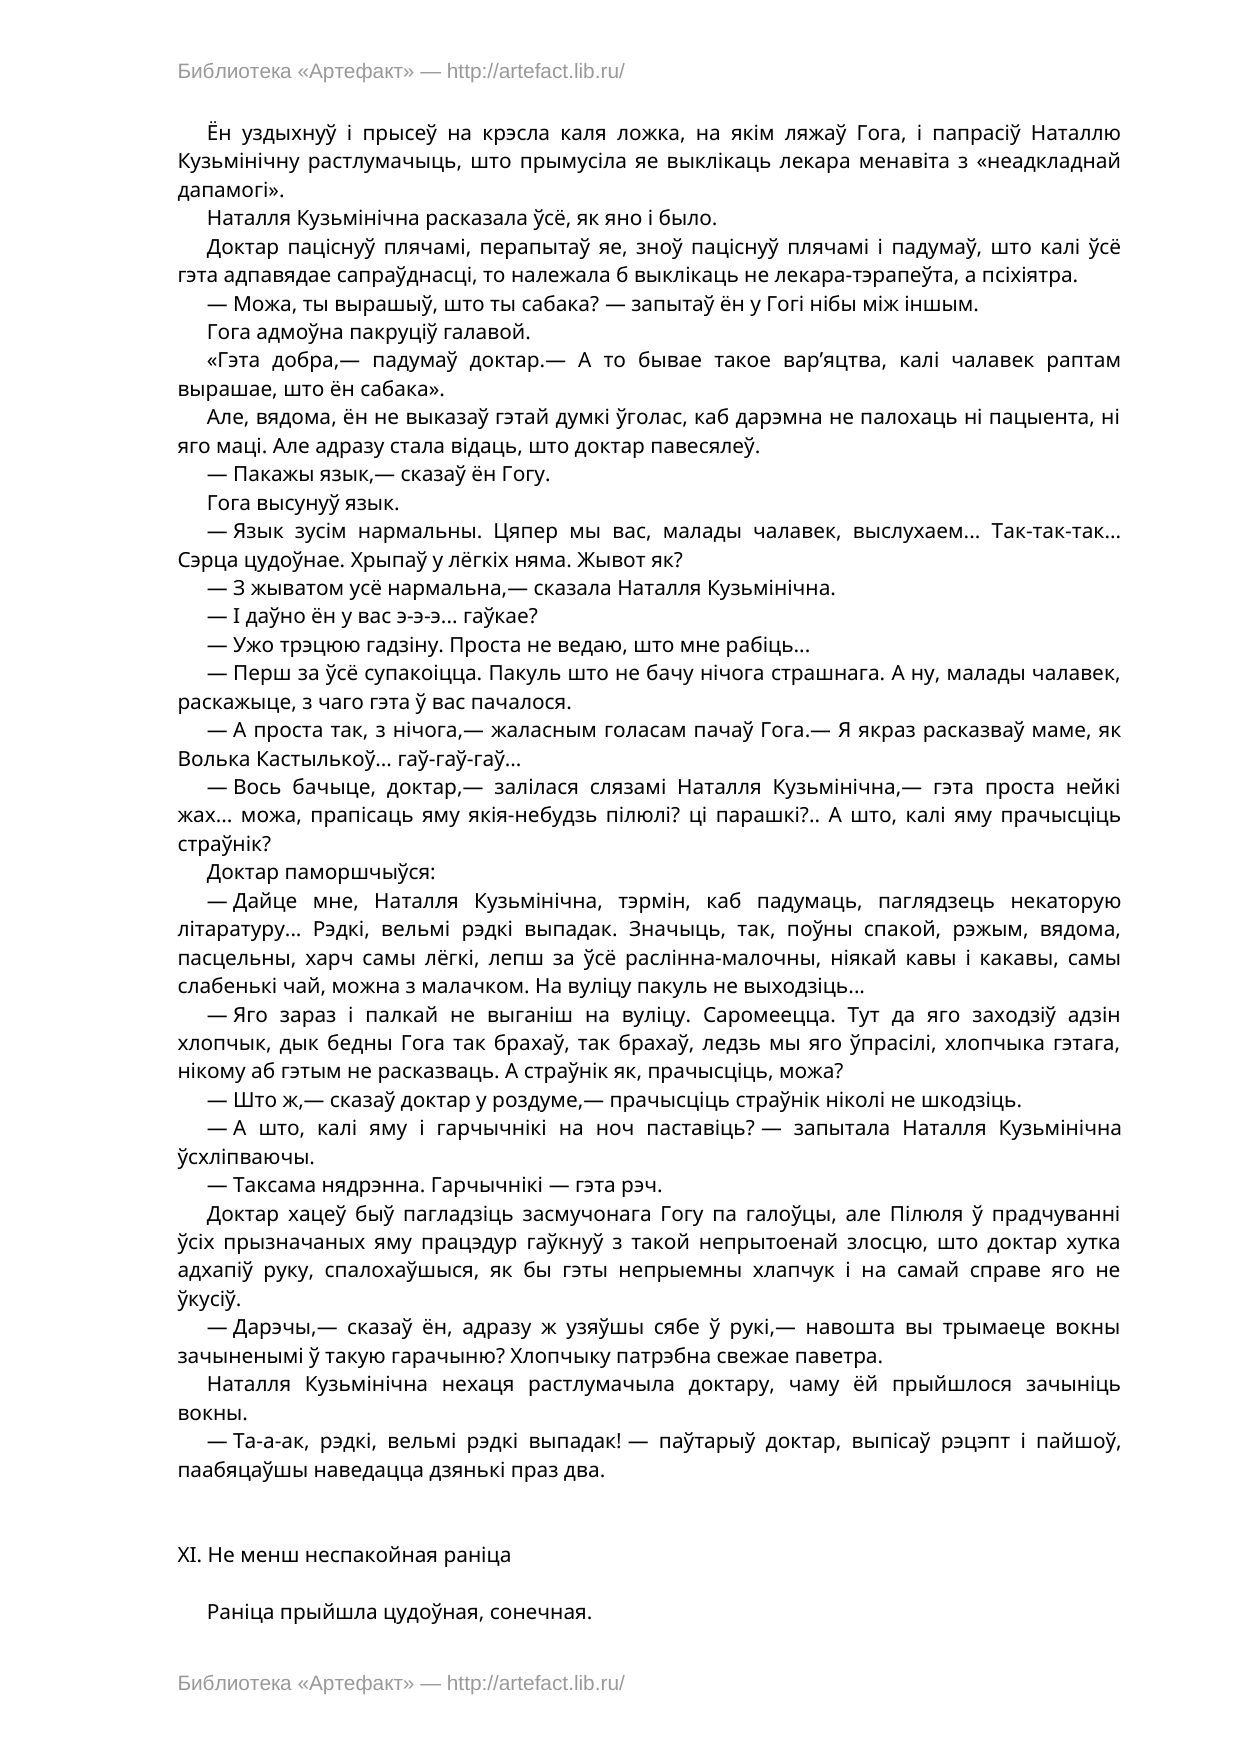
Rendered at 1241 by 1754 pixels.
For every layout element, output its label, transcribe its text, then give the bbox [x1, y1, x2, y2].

text Ён уздыхнуў і прысеў на крэсла каля ложка, на якім ляжаў Гога, і папрасіў Наталлю Кузьмінічну растлумачыць, што прымусіла яе выклікаць лекара менавіта з «неадкладнай дапамогі». [177, 118, 1122, 203]
text — Што ж,— сказаў доктар у роздуме,— прачысціць страўнік ніколі не шкодзіць. [177, 1085, 1122, 1113]
text Гога высунуў язык. [177, 488, 1122, 516]
text — А што, калі яму і гарчычнікі на ноч паставіць? — запытала Наталля Кузьмінічна ўсхліпваючы. [177, 1113, 1122, 1170]
text — Язык зусім нармальны. Цяпер мы вас, малады чалавек, выслухаем... Так-так-так... Сэрца цудоўнае. Хрыпаў у лёгкіх няма. Жывот як? [177, 516, 1122, 573]
text Наталля Кузьмінічна расказала ўсё, як яно і было. [177, 203, 1122, 232]
text Доктар хацеў быў пагладзіць засмучонага Гогу па галоўцы, але Пілюля ў прадчуванні ўсіх прызначаных яму працэдур гаўкнуў з такой непрытоенай злосцю, што доктар хутка адхапіў руку, спалохаўшыся, як бы гэты непрыемны хлапчук і на самай справе яго не ўкусіў. [177, 1199, 1122, 1312]
text Раніца прыйшла цудоўная, сонечная. [177, 1597, 1122, 1625]
text — І даўно ён у вас э-э-э... гаўкае? [177, 602, 1122, 630]
text Доктар паморшчыўся: [177, 857, 1122, 886]
text — З жыватом усё нармальна,— сказала Наталля Кузьмінічна. [177, 573, 1122, 602]
text — Дайце мне, Наталля Кузьмінічна, тэрмін, каб падумаць, паглядзець некаторую літаратуру... Рэдкі, вельмі рэдкі выпадак. Значыць, так, поўны спакой, рэжым, вядома, пасцельны, харч самы лёгкі, лепш за ўсё раслінна-малочны, ніякай кавы і какавы, самы слабенькі чай, можна з малачком. На вуліцу пакуль не выходзіць... [177, 886, 1122, 1000]
text — А проста так, з нічога,— жаласным голасам пачаў Гога.— Я якраз расказваў маме, як Волька Кастылькоў... гаў-гаў-гаў... [177, 715, 1122, 772]
text — Пакажы язык,— сказаў ён Гогу. [177, 459, 1122, 488]
text — Таксама нядрэнна. Гарчычнікі — гэта рэч. [177, 1170, 1122, 1199]
text Але, вядома, ён не выказаў гэтай думкі ўголас, каб дарэмна не палохаць ні пацыента, ні яго маці. Але адразу стала відаць, што доктар павесялеў. [177, 402, 1122, 459]
subtitle XI. Не менш неспакойная раніца [177, 1540, 1122, 1568]
text Доктар паціснуў плячамі, перапытаў яе, зноў паціснуў плячамі і падумаў, што калі ўсё гэта адпавядае сапраўднасці, то належала б выклікаць не лекара-тэрапеўта, а псіхіятра. [177, 232, 1122, 289]
text — Та-а-ак, рэдкі, вельмі рэдкі выпадак! — паўтарыў доктар, выпісаў рэцэпт і пайшоў, паабяцаўшы наведацца дзянькі праз два. [177, 1426, 1122, 1483]
text Наталля Кузьмінічна нехаця растлумачыла доктару, чаму ёй прыйшлося зачыніць вокны. [177, 1369, 1122, 1426]
text — Можа, ты вырашыў, што ты сабака? — запытаў ён у Гогі нібы між іншым. [177, 289, 1122, 317]
text Гога адмоўна пакруціў галавой. [177, 317, 1122, 346]
text — Вось бачыце, доктар,— залілася слязамі Наталля Кузьмінічна,— гэта проста нейкі жах... можа, прапісаць яму якія-небудзь пілюлі? ці парашкі?.. А што, калі яму прачысціць страўнік? [177, 772, 1122, 857]
text — Ужо трэцюю гадзіну. Проста не ведаю, што мне рабіць... [177, 630, 1122, 658]
text — Перш за ўсё супакоіцца. Пакуль што не бачу нічога страшнага. А ну, малады чалавек, раскажыце, з чаго гэта ў вас пачалося. [177, 658, 1122, 715]
text «Гэта добра,— падумаў доктар.— А то бывае такое вар’яцтва, калі чалавек раптам вырашае, што ён сабака». [177, 346, 1122, 402]
text — Яго зараз і палкай не выганіш на вуліцу. Саромеецца. Тут да яго заходзіў адзін хлопчык, дык бедны Гога так брахаў, так брахаў, ледзь мы яго ўпрасілі, хлопчыка гэтага, нікому аб гэтым не расказваць. А страўнік як, прачысціць, можа? [177, 1000, 1122, 1085]
text — Дарэчы,— сказаў ён, адразу ж узяўшы сябе ў рукі,— навошта вы трымаеце вокны зачыненымі ў такую гарачыню? Хлопчыку патрэбна свежае паветра. [177, 1312, 1122, 1369]
